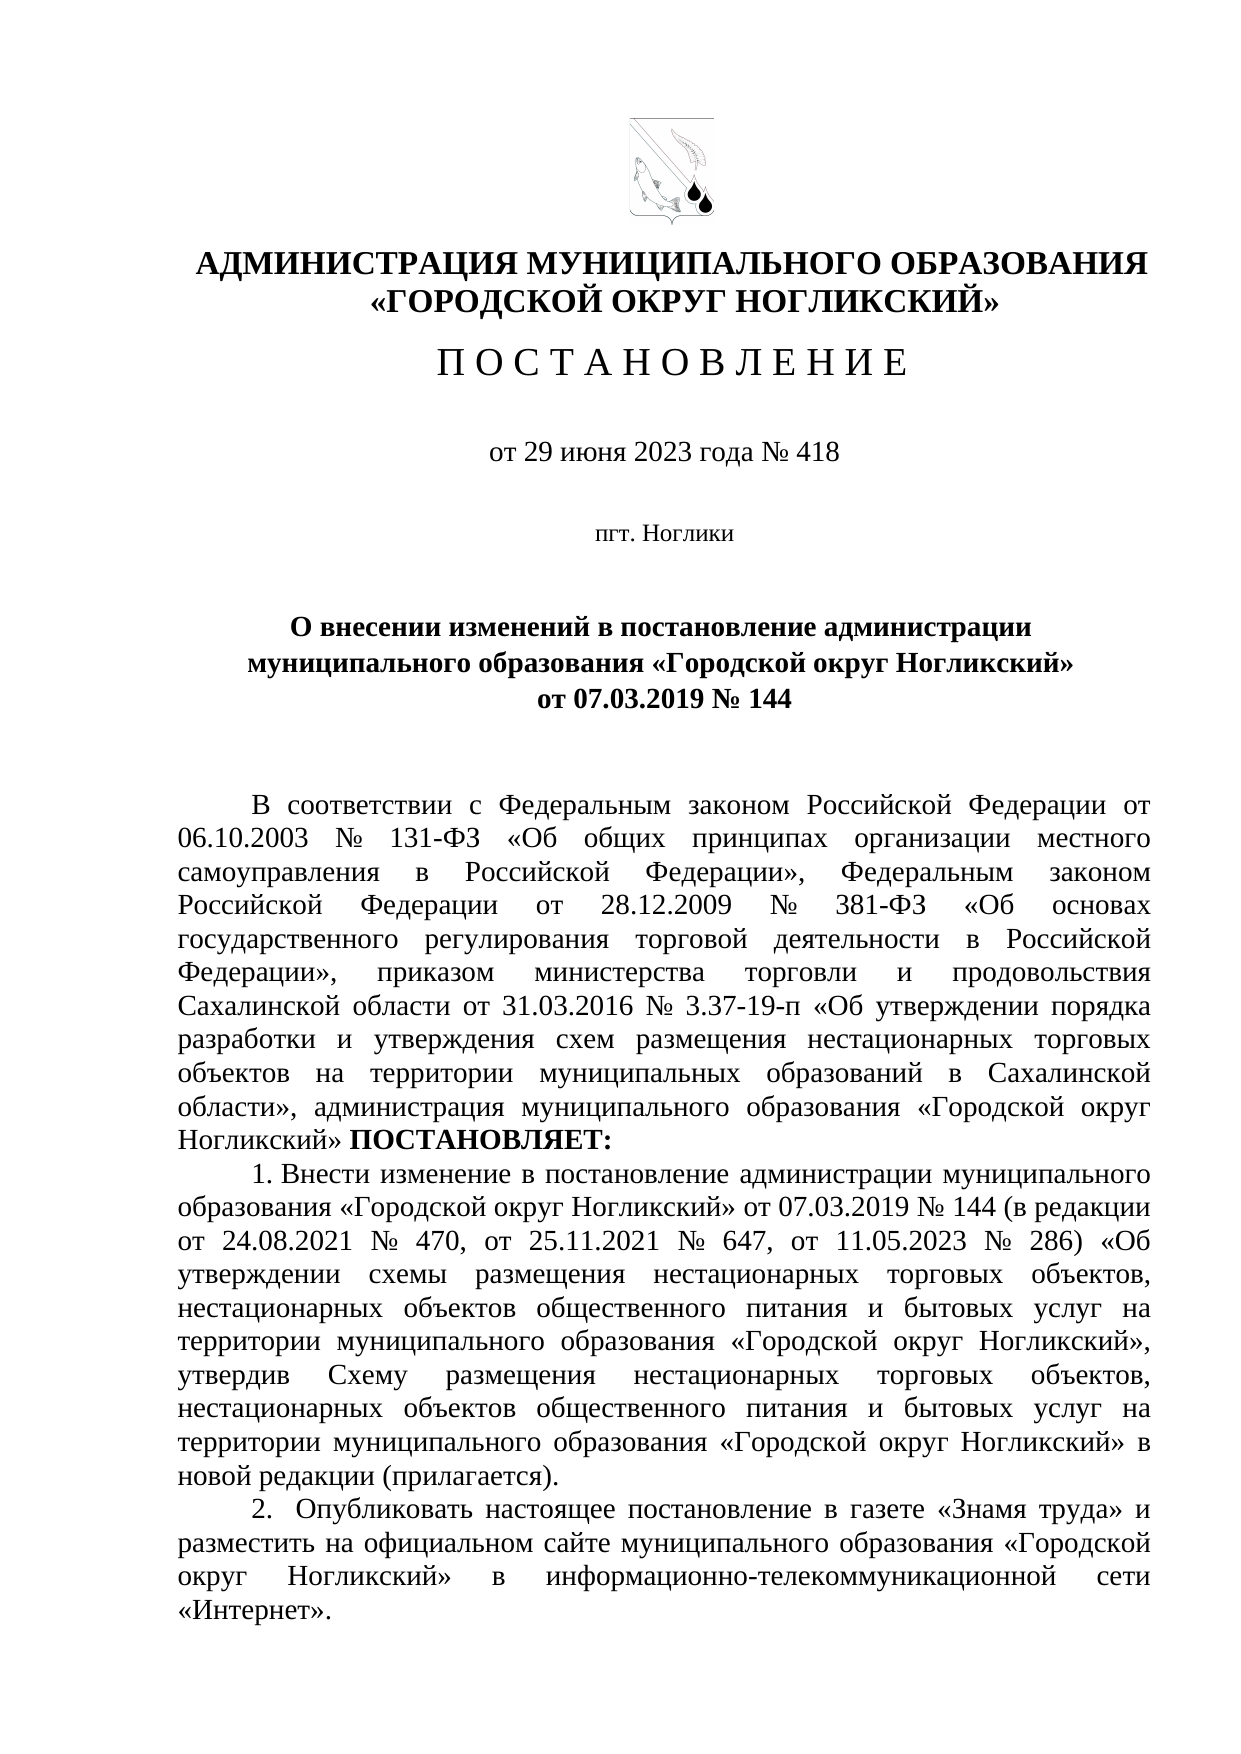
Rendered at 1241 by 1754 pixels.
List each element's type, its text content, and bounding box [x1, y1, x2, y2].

list Опубликовать настоящее постановление в газете «Знамя труда» и разместить на официальном сайте муниципального образования «Городской округ Ногликский» в информационно-телекоммуникационной сети «Интернет». [177, 1491, 1152, 1625]
list Внести изменение в постановление администрации муниципального образования «Городской округ Ногликский» от 07.03.2019 № 144 (в редакции от 24.08.2021 № 470, от 25.11.2021 № 647, от 11.05.2023 № 286) «Об утверждении схемы размещения нестационарных торговых объектов, нестационарных объектов общественного питания и бытовых услуг на территории муниципального образования «Городской округ Ногликский», утвердив Схему размещения нестационарных торговых объектов, нестационарных объектов общественного питания и бытовых услуг на территории муниципального образования «Городской округ Ногликский» в новой редакции (прилагается). [177, 1156, 1152, 1491]
text В соответствии с Федеральным законом Российской Федерации от 06.10.2003 № 131-ФЗ «Об общих принципах организации местного самоуправления в Российской Федерации», Федеральным законом Российской Федерации от 28.12.2009 № 381-ФЗ «Об основах государственного регулирования торговой деятельности в Российской Федерации», приказом министерства торговли и продовольствия Сахалинской области от 31.03.2016 № 3.37-19-п «Об утверждении порядка разработки и утверждения схем размещения нестационарных торговых объектов на территории муниципальных образований в Сахалинской области», администрация муниципального образования «Городской округ Ногликский» ПОСТАНОВЛЯЕТ: [177, 787, 1152, 1156]
text от № [177, 434, 1152, 468]
text пгт. Ноглики [177, 518, 1152, 546]
picture [629, 118, 714, 225]
text О внесении изменений в постановление администрации муниципального образования «Городской округ Ногликский» от 07.03.2019 № 144 [177, 609, 1152, 715]
table_header АДМИНИСТРАЦИЯ МУНИЦИПАЛЬНОГО ОБРАЗОВАНИЯ «ГОРОДСКОЙ ОКРУГ НОГЛИКСКИЙ» П О С Т А Н О В Л Е Н И Е [177, 118, 1167, 384]
